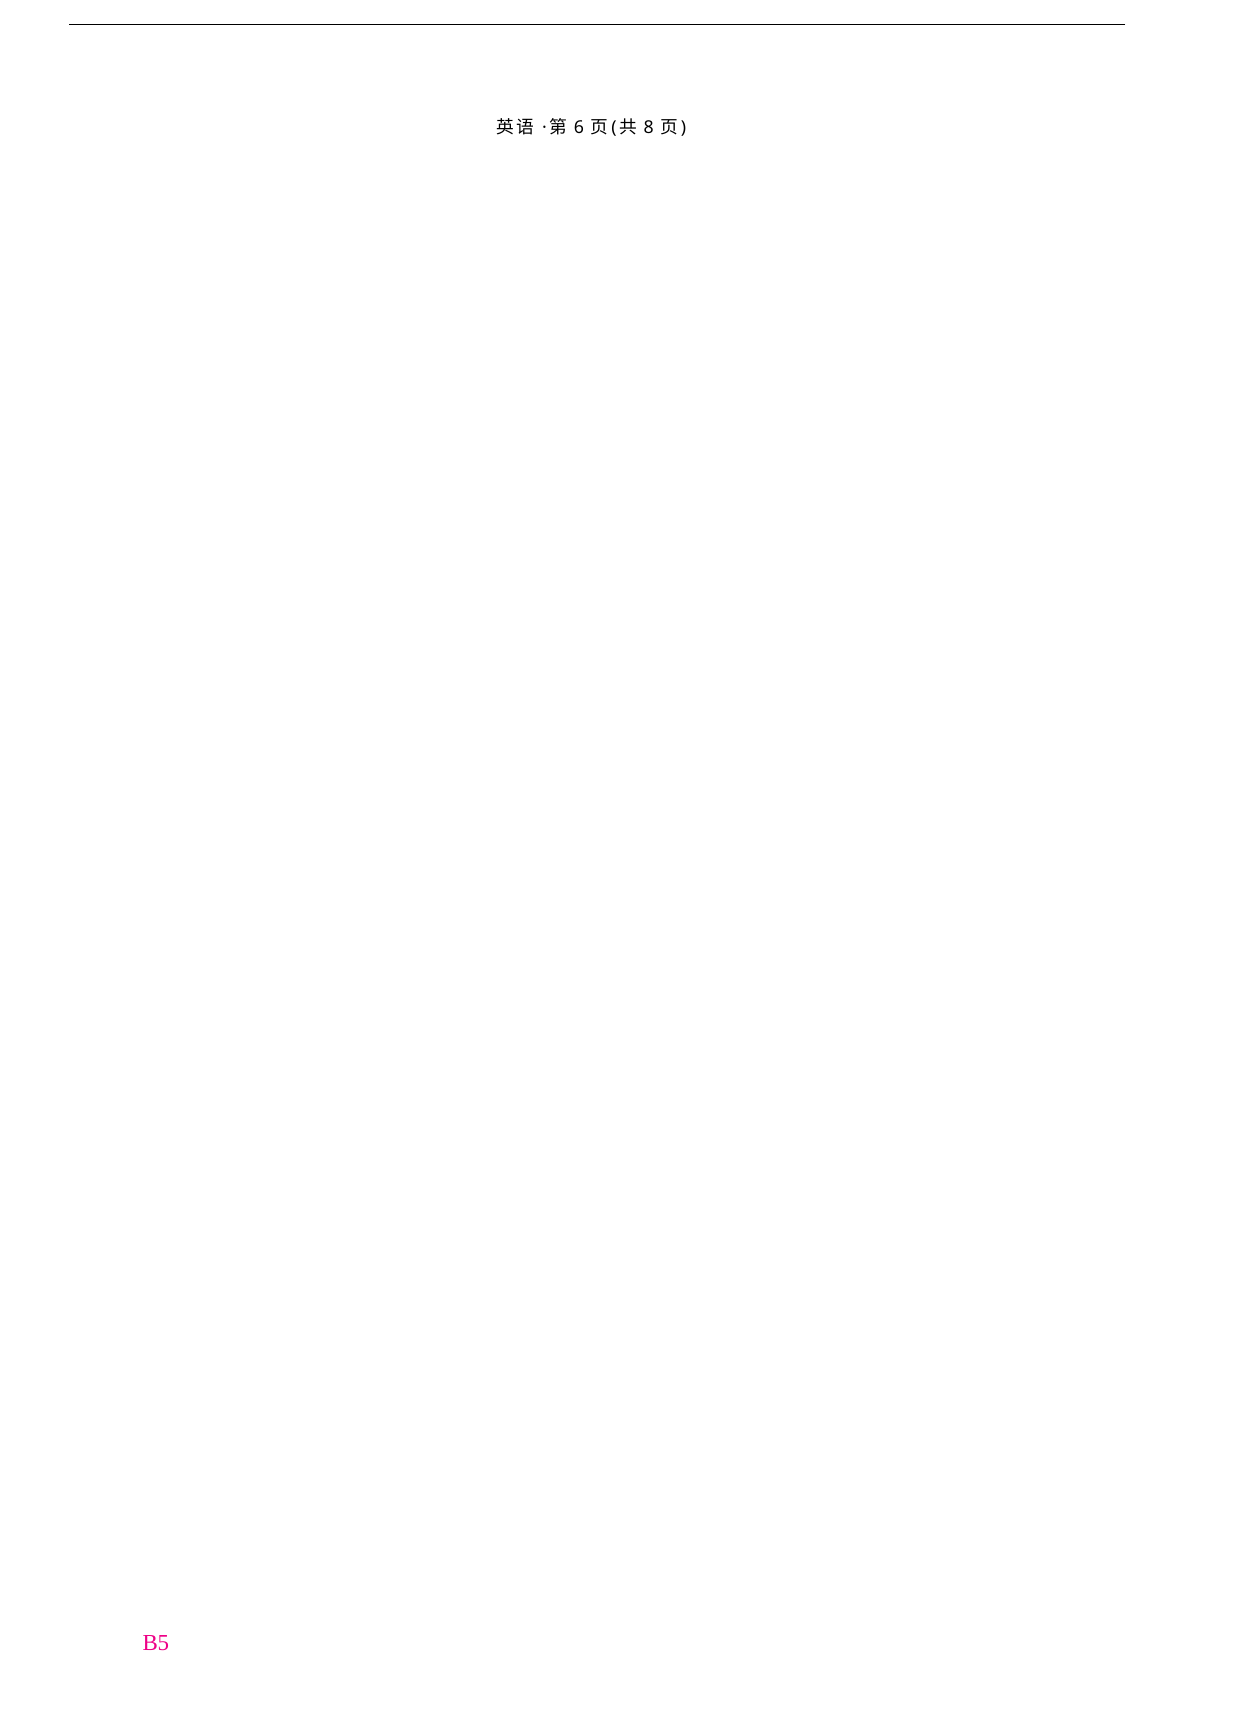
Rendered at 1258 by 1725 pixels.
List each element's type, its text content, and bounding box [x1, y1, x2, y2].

text 英语 ·第6页(共8页) [496, 118, 1125, 137]
